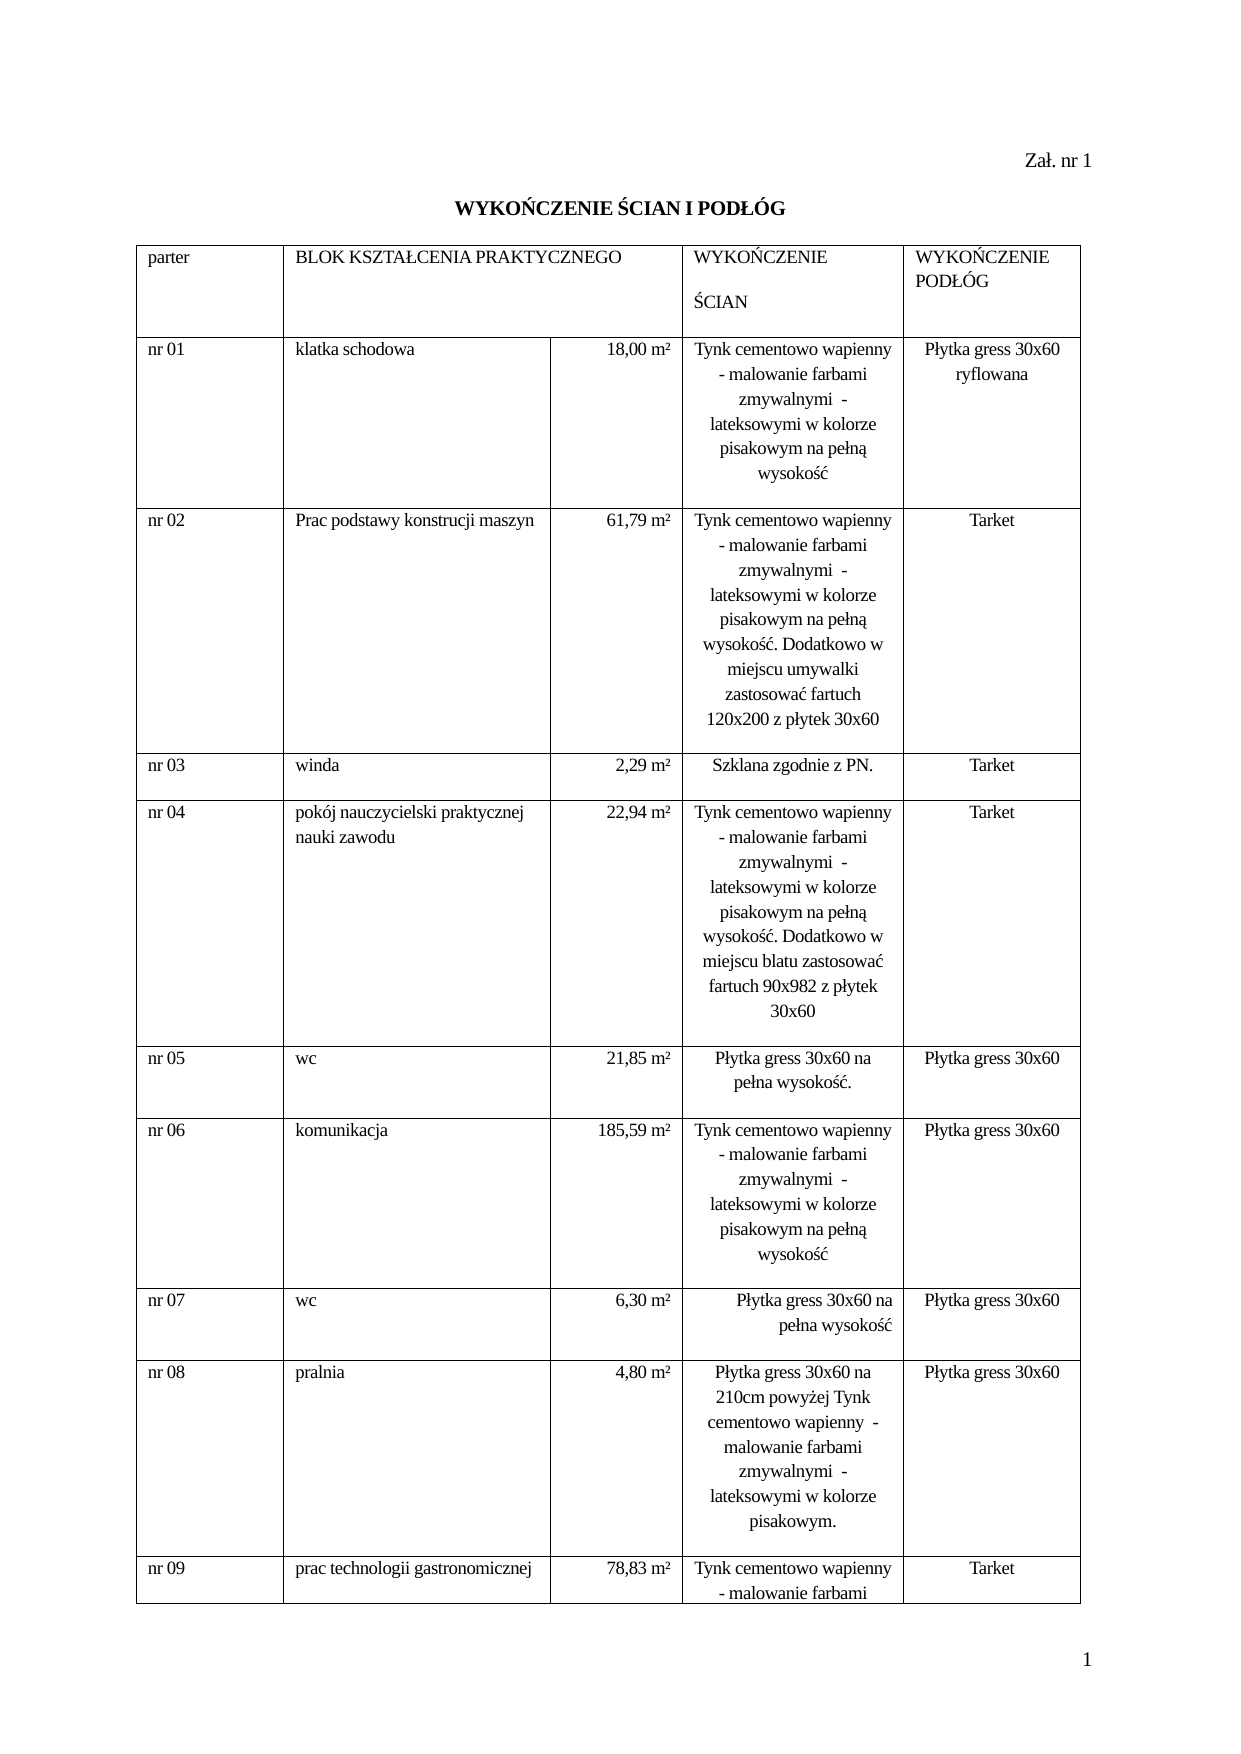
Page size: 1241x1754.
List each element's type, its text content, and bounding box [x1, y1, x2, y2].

table_cell Szklana zgodnie z PN. [683, 754, 903, 800]
table_cell Płytka gress 30x60 [904, 1361, 1080, 1556]
table_header BLOK KSZTAŁCENIA PRAKTYCZNEGO [284, 246, 682, 337]
table_cell nr 06 [137, 1119, 283, 1288]
table_cell nr 08 [137, 1361, 283, 1556]
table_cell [284, 1557, 550, 1603]
table_cell nr 05 [137, 1047, 283, 1117]
table_cell 18,00 m² [551, 338, 682, 508]
table_cell nr 02 [137, 509, 283, 753]
table_cell Tynk cementowo wapienny - malowanie farbami zmywalnymi - lateksowymi w kolorze pisakowym na pełną wysokość [683, 338, 903, 508]
table_cell Płytka gress 30x60 [904, 1289, 1080, 1360]
table_cell 6,30 m² [551, 1289, 682, 1360]
table_cell Tarket [904, 801, 1080, 1046]
table_cell Płytka gress 30x60 ryflowana [904, 338, 1080, 508]
table_cell Płytka gress 30x60 [904, 1119, 1080, 1288]
table_cell wc [284, 1047, 550, 1117]
text WYKOŃCZENIE ŚCIAN I PODŁÓG [148, 196, 1093, 220]
table_cell klatka schodowa [284, 338, 550, 508]
table_cell Tarket [904, 754, 1080, 800]
table_cell Płytka gress 30x60 na pełna wysokość [683, 1289, 903, 1360]
table_header WYKOŃCZENIE PODŁÓG [904, 246, 1080, 337]
table_cell 185,59 m² [551, 1119, 682, 1288]
table_cell Płytka gress 30x60 na 210cm powyżej Tynk cementowo wapienny - malowanie farbami zmywalnymi - lateksowymi w kolorze pisakowym. [683, 1361, 903, 1556]
table_cell 21,85 m² [551, 1047, 682, 1117]
table_cell 61,79 m² [551, 509, 682, 753]
table_cell 2,29 m² [551, 754, 682, 800]
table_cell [683, 1557, 903, 1603]
table_cell Tynk cementowo wapienny - malowanie farbami zmywalnymi - lateksowymi w kolorze pisakowym na pełną wysokość [683, 1119, 903, 1288]
text Zał. nr 1 [148, 148, 1093, 172]
table_header parter [137, 246, 283, 337]
table_cell Tarket [904, 509, 1080, 753]
table_cell nr 03 [137, 754, 283, 800]
table_cell Prac podstawy konstrucji maszyn [284, 509, 550, 753]
table_cell nr 07 [137, 1289, 283, 1360]
table_cell 4,80 m² [551, 1361, 682, 1556]
table_cell Płytka gress 30x60 na pełna wysokość. [683, 1047, 903, 1117]
table_cell Tynk cementowo wapienny - malowanie farbami zmywalnymi - lateksowymi w kolorze pisakowym na pełną wysokość. Dodatkowo w miejscu umywalki zastosować fartuch 120x200 z płytek 30x60 [683, 509, 903, 753]
table_cell komunikacja [284, 1119, 550, 1288]
table_cell 78,83 m² [551, 1557, 682, 1603]
table_cell nr 01 [137, 338, 283, 508]
table_header WYKOŃCZENIE ŚCIAN [683, 246, 903, 337]
table_cell nr 04 [137, 801, 283, 1046]
table_cell Tynk cementowo wapienny - malowanie farbami zmywalnymi - lateksowymi w kolorze pisakowym na pełną wysokość. Dodatkowo w miejscu blatu zastosować fartuch 90x982 z płytek 30x60 [683, 801, 903, 1046]
table_cell pokój nauczycielski praktycznej nauki zawodu [284, 801, 550, 1046]
table_cell pralnia [284, 1361, 550, 1556]
table_cell nr 09 [137, 1557, 283, 1603]
table_cell winda [284, 754, 550, 800]
table_cell Tarket [904, 1557, 1080, 1603]
table_cell 22,94 m² [551, 801, 682, 1046]
table_cell wc [284, 1289, 550, 1360]
table_cell Płytka gress 30x60 [904, 1047, 1080, 1117]
